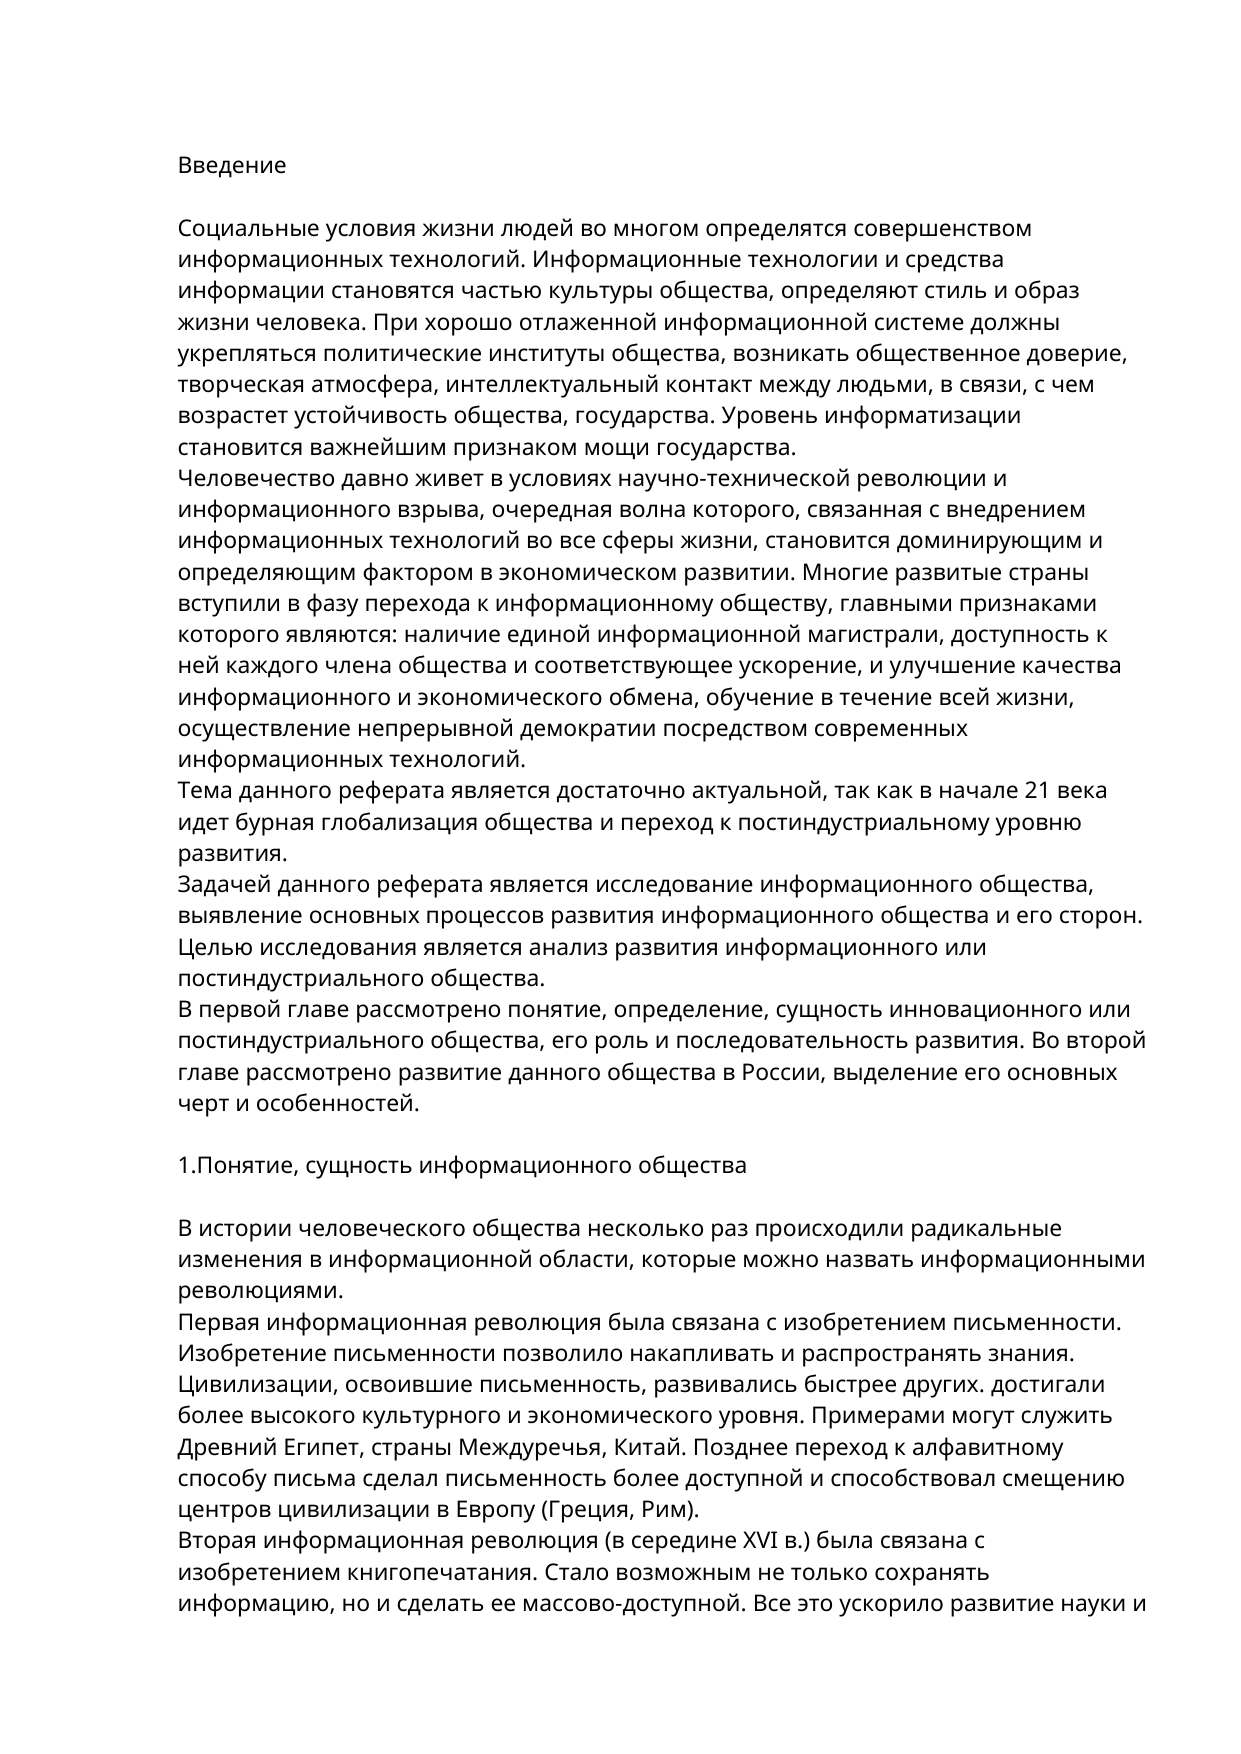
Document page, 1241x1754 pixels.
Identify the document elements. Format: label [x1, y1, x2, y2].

text [177, 149, 1152, 1618]
